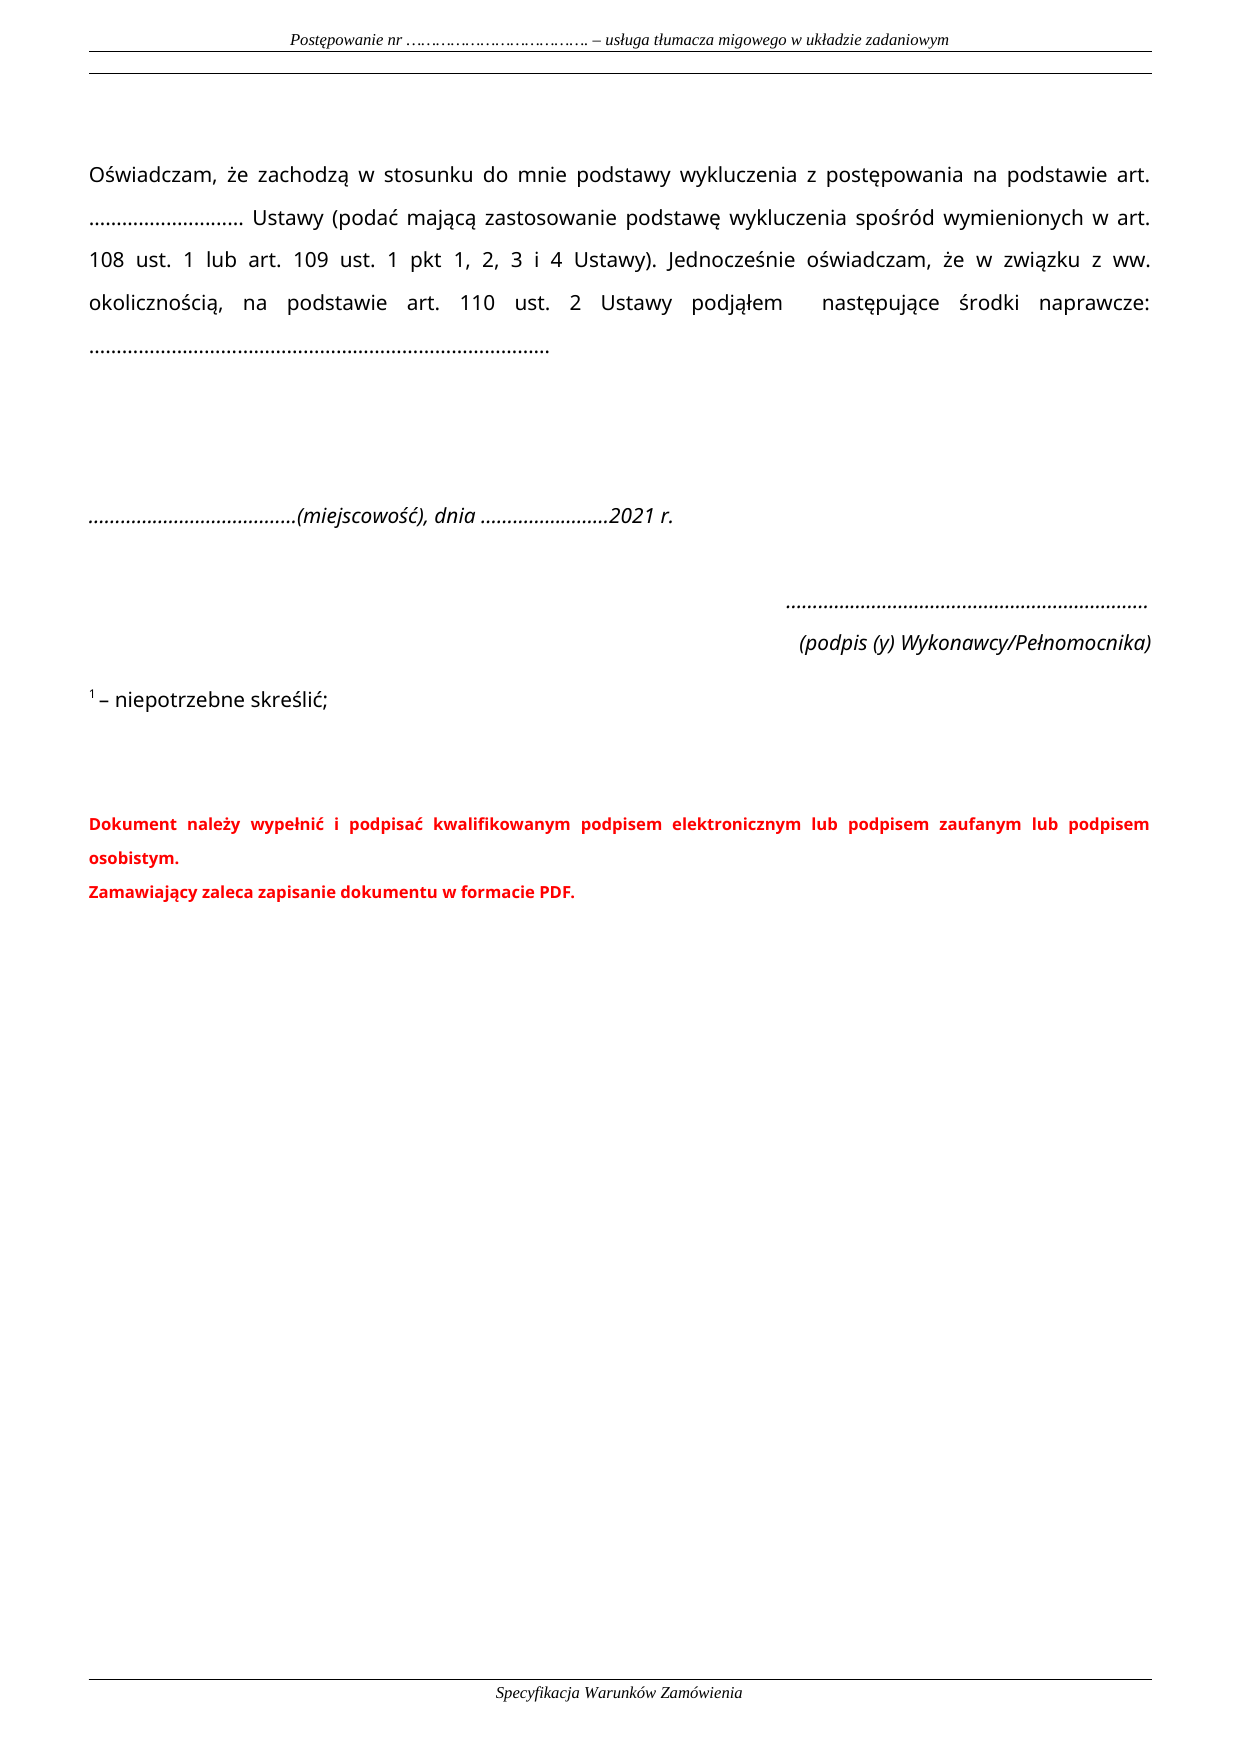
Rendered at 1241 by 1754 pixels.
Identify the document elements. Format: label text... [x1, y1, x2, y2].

text …………………………………(miejscowość), dnia ……………………2021 r. [89, 501, 1152, 529]
text Zamawiający zaleca zapisanie dokumentu w formacie PDF. [89, 881, 1152, 904]
text Oświadczam, że zachodzą w stosunku do mnie podstawy wykluczenia z postępowania na podstawie art. …………................ Ustawy (podać mającą zastosowanie podstawę wykluczenia spośród wymienionych w art. 108 ust. 1 lub art. 109 ust. 1 pkt 1, 2, 3 i 4 Ustawy). Jednocześnie oświadczam, że w związku z ww. okolicznością, na podstawie art. 110 ust. 2 Ustawy podjąłem następujące środki naprawcze: ………………………………………………………………………… [89, 160, 1152, 359]
text 1 – niepotrzebne skreślić; [89, 685, 1152, 713]
text (podpis (y) Wykonawcy/Pełnomocnika) [89, 628, 1152, 657]
text ……………………………………..…………………… [89, 586, 1152, 614]
text Dokument należy wypełnić i podpisać kwalifikowanym podpisem elektronicznym lub podpisem zaufanym lub podpisem osobistym. [89, 813, 1152, 870]
